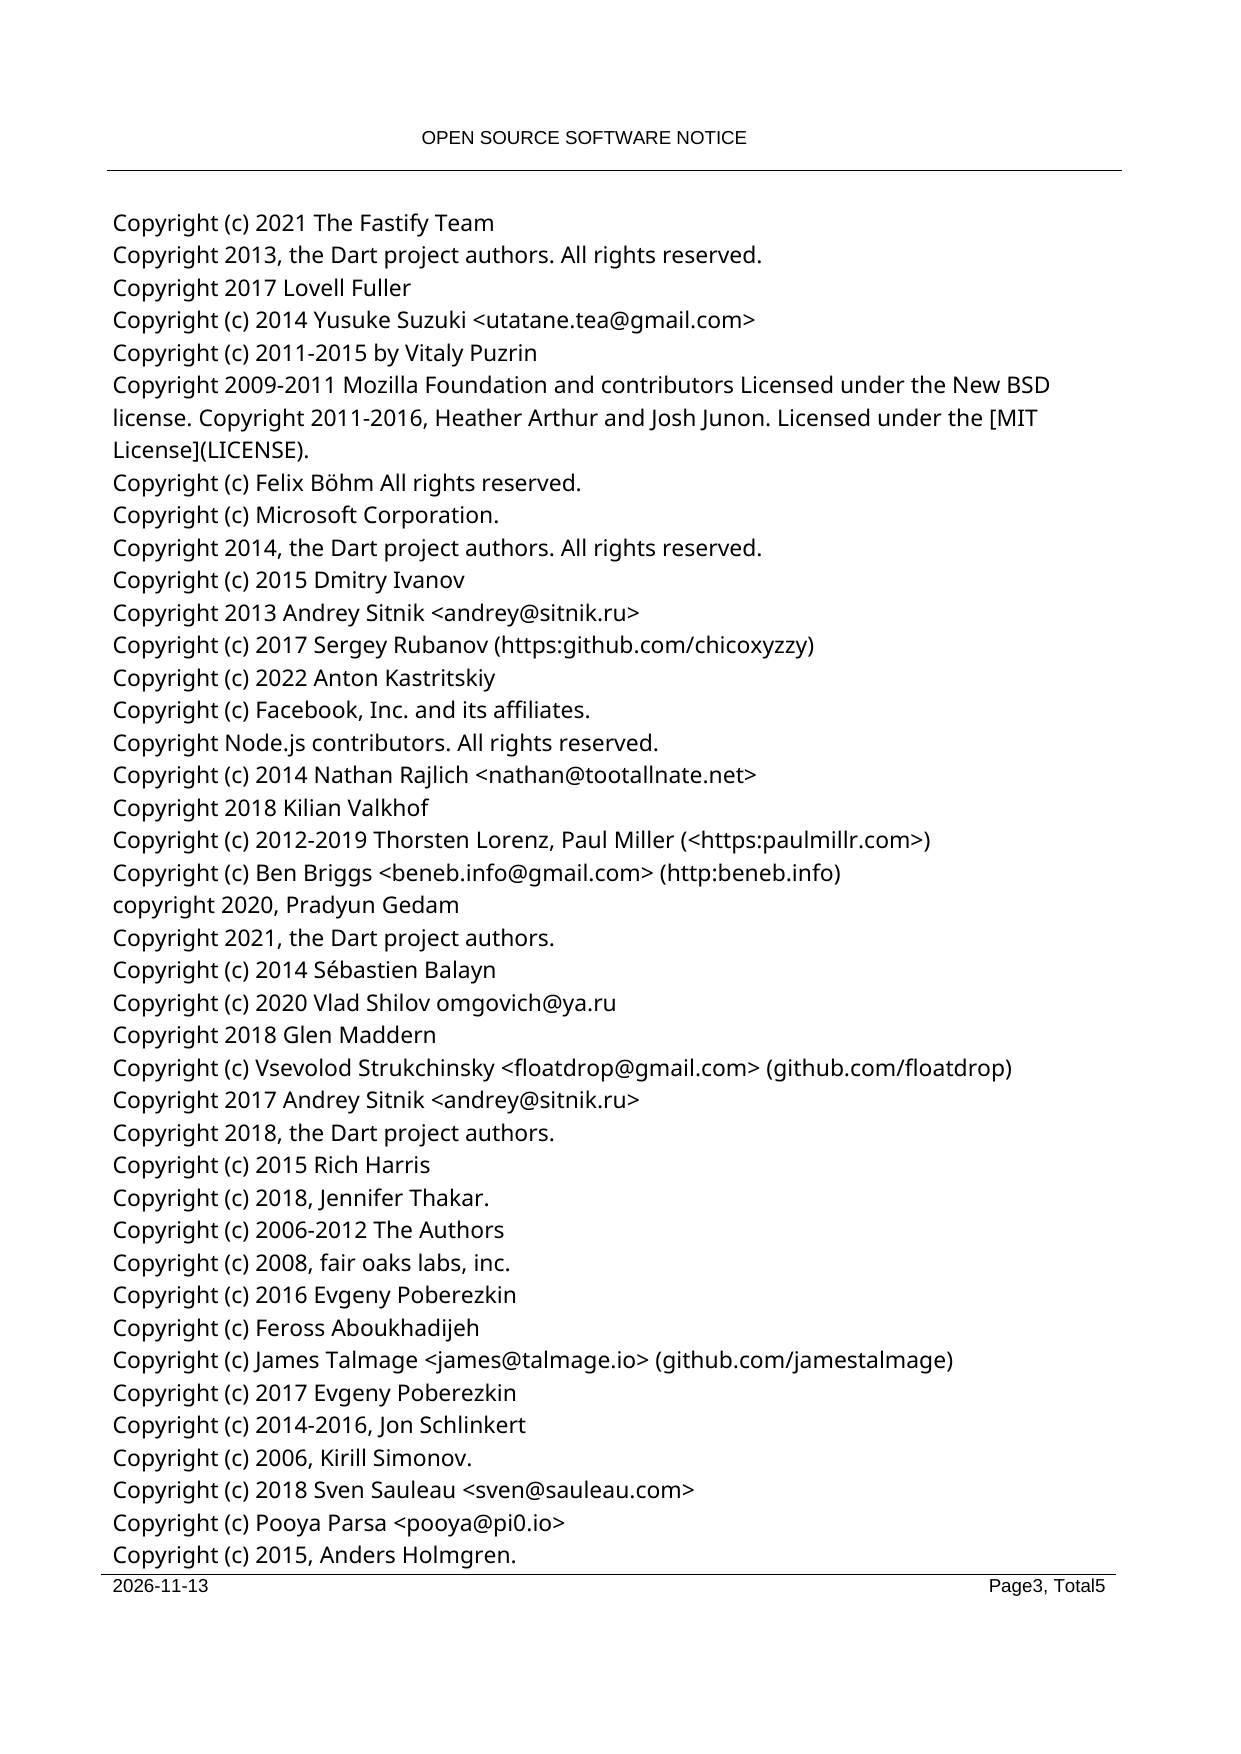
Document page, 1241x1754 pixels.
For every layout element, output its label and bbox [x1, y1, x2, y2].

text [112, 206, 1128, 1571]
